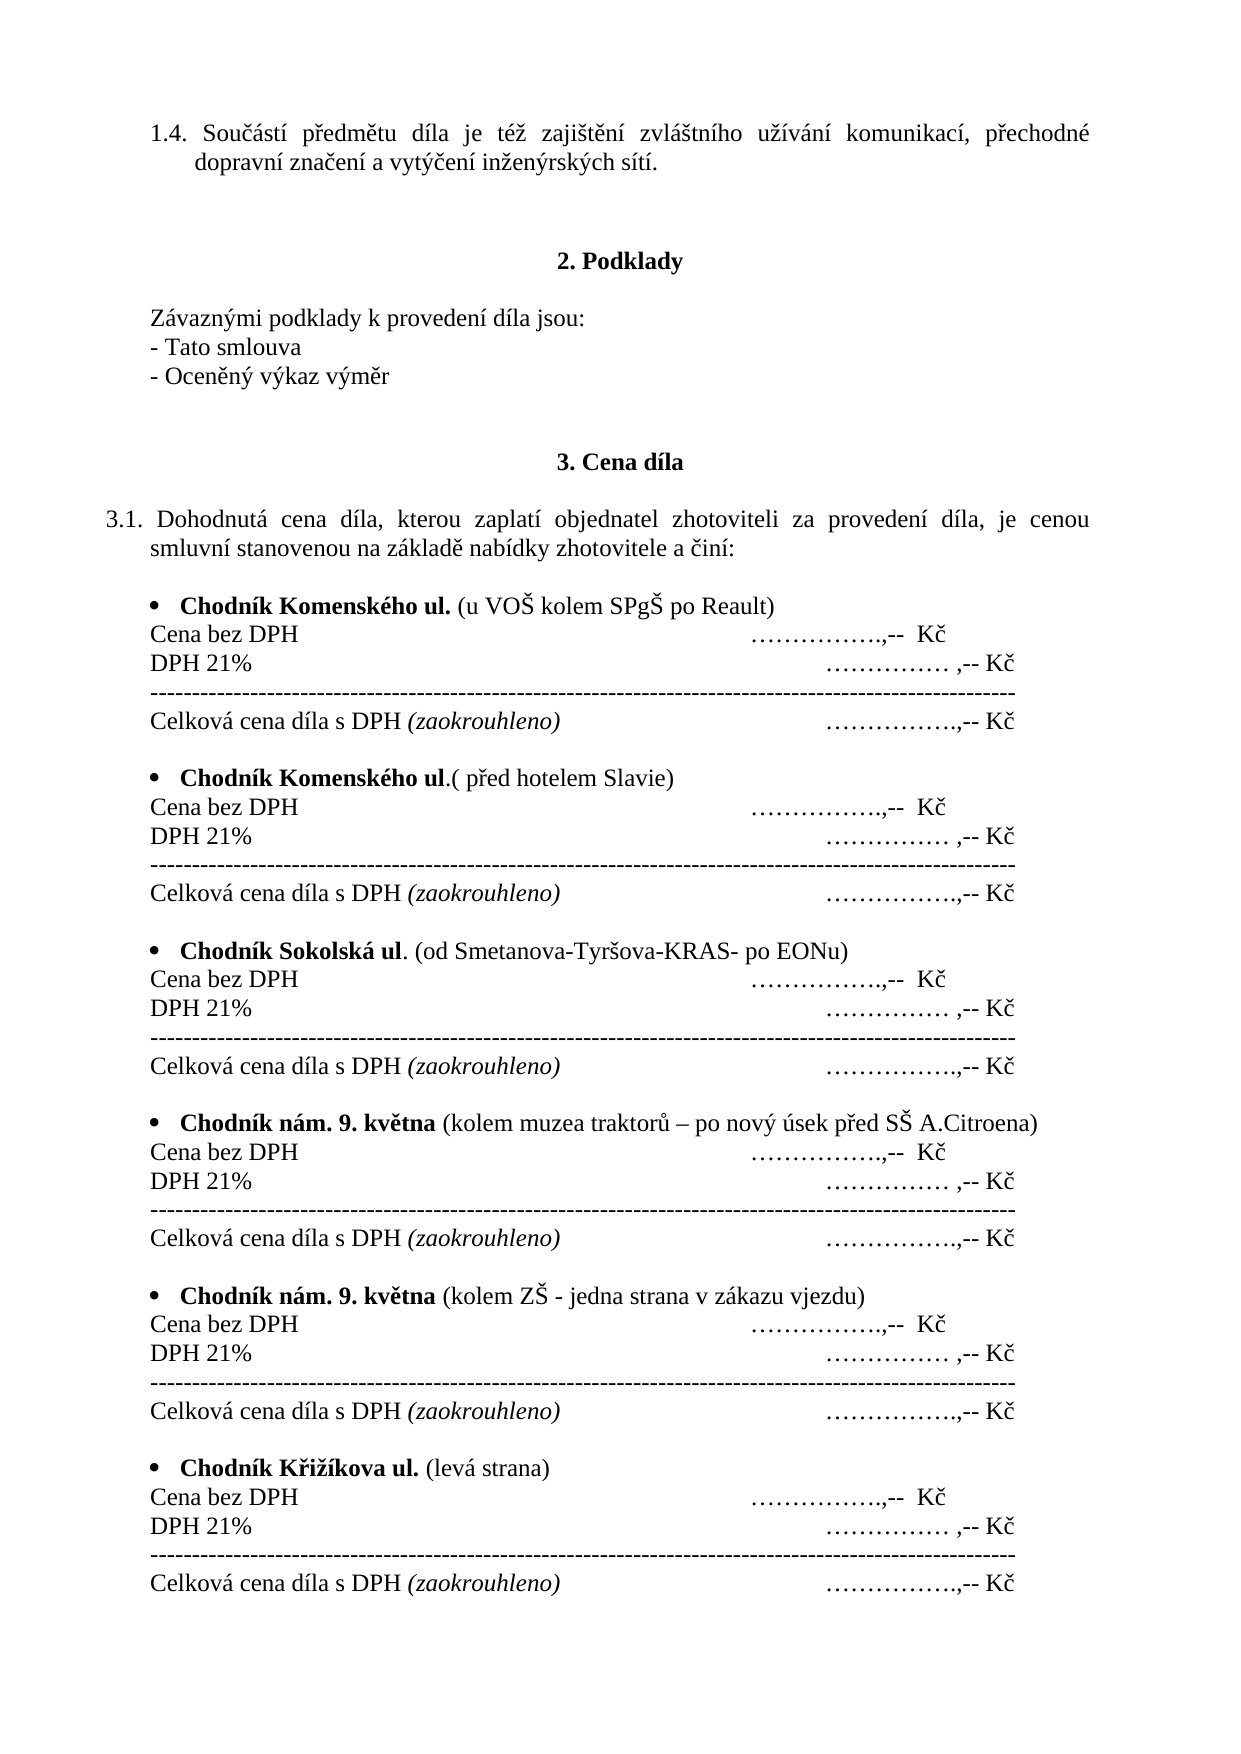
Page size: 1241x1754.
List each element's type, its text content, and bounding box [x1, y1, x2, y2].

text Celková cena díla s DPH (zaokrouhleno) …………….,-- Kč [150, 1051, 1090, 1079]
text Celková cena díla s DPH (zaokrouhleno) …………….,-- Kč [150, 1396, 1090, 1424]
text Celková cena díla s DPH (zaokrouhleno) …………….,-- Kč [150, 878, 1090, 907]
list Chodník Křižíkova ul. (levá strana) [150, 1453, 1090, 1482]
text DPH 21% …………… ,-- Kč [150, 821, 1090, 849]
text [150, 1539, 1090, 1568]
text Celková cena díla s DPH (zaokrouhleno) …………….,-- Kč [150, 1568, 1090, 1597]
text DPH 21% …………… ,-- Kč [150, 1338, 1090, 1367]
text DPH 21% …………… ,-- Kč [150, 1166, 1090, 1194]
text -------------------------------------------------------------------------------------------------------- [150, 849, 1090, 878]
text -------------------------------------------------------------------------------------------------------- [150, 1194, 1090, 1223]
text -------------------------------------------------------------------------------------------------------- [150, 1367, 1090, 1396]
text Celková cena díla s DPH (zaokrouhleno) …………….,-- Kč [150, 706, 1090, 734]
text Celková cena díla s DPH (zaokrouhleno) …………….,-- Kč [150, 1223, 1090, 1252]
text 3.1. Dohodnutá cena díla, kterou zaplatí objednatel zhotoviteli za provedení díla, je cenou smluvní stanovenou na základě nabídky zhotovitele a činí: [106, 504, 1090, 562]
text 1.4. Součástí předmětu díla je též zajištění zvláštního užívání komunikací, přechodné dopravní značení a vytýčení inženýrských sítí. [150, 118, 1090, 176]
text - Oceněný výkaz výměr [150, 361, 1090, 389]
text Cena bez DPH …………….,-- Kč [150, 1309, 1090, 1338]
text Cena bez DPH …………….,-- Kč [150, 964, 1090, 993]
text DPH 21% …………… ,-- Kč [150, 648, 1090, 677]
text 2. Podklady [150, 246, 1090, 274]
text Cena bez DPH …………….,-- Kč [150, 792, 1090, 821]
list Chodník Komenského ul.( před hotelem Slavie) [150, 763, 1090, 792]
text Cena bez DPH …………….,-- Kč [150, 619, 1090, 648]
list Chodník Komenského ul. (u VOŠ kolem SPgŠ po Reault) [150, 591, 1090, 619]
list Chodník nám. 9. května (kolem ZŠ - jedna strana v zákazu vjezdu) [150, 1281, 1090, 1309]
text - Tato smlouva [150, 332, 1090, 361]
list Chodník Sokolská ul. (od Smetanova-Tyršova-KRAS- po EONu) [150, 936, 1090, 964]
text 3. Cena díla [150, 447, 1090, 476]
text Cena bez DPH …………….,-- Kč [150, 1137, 1090, 1166]
text DPH 21% …………… ,-- Kč [150, 993, 1090, 1022]
text -------------------------------------------------------------------------------------------------------- [150, 677, 1090, 706]
text -------------------------------------------------------------------------------------------------------- [150, 1022, 1090, 1051]
text Závaznými podklady k provedení díla jsou: [150, 303, 1090, 332]
text DPH 21% …………… ,-- Kč [150, 1511, 1090, 1539]
text Cena bez DPH …………….,-- Kč [150, 1482, 1090, 1511]
list Chodník nám. 9. května (kolem muzea traktorů – po nový úsek před SŠ A.Citroena) [150, 1108, 1090, 1137]
